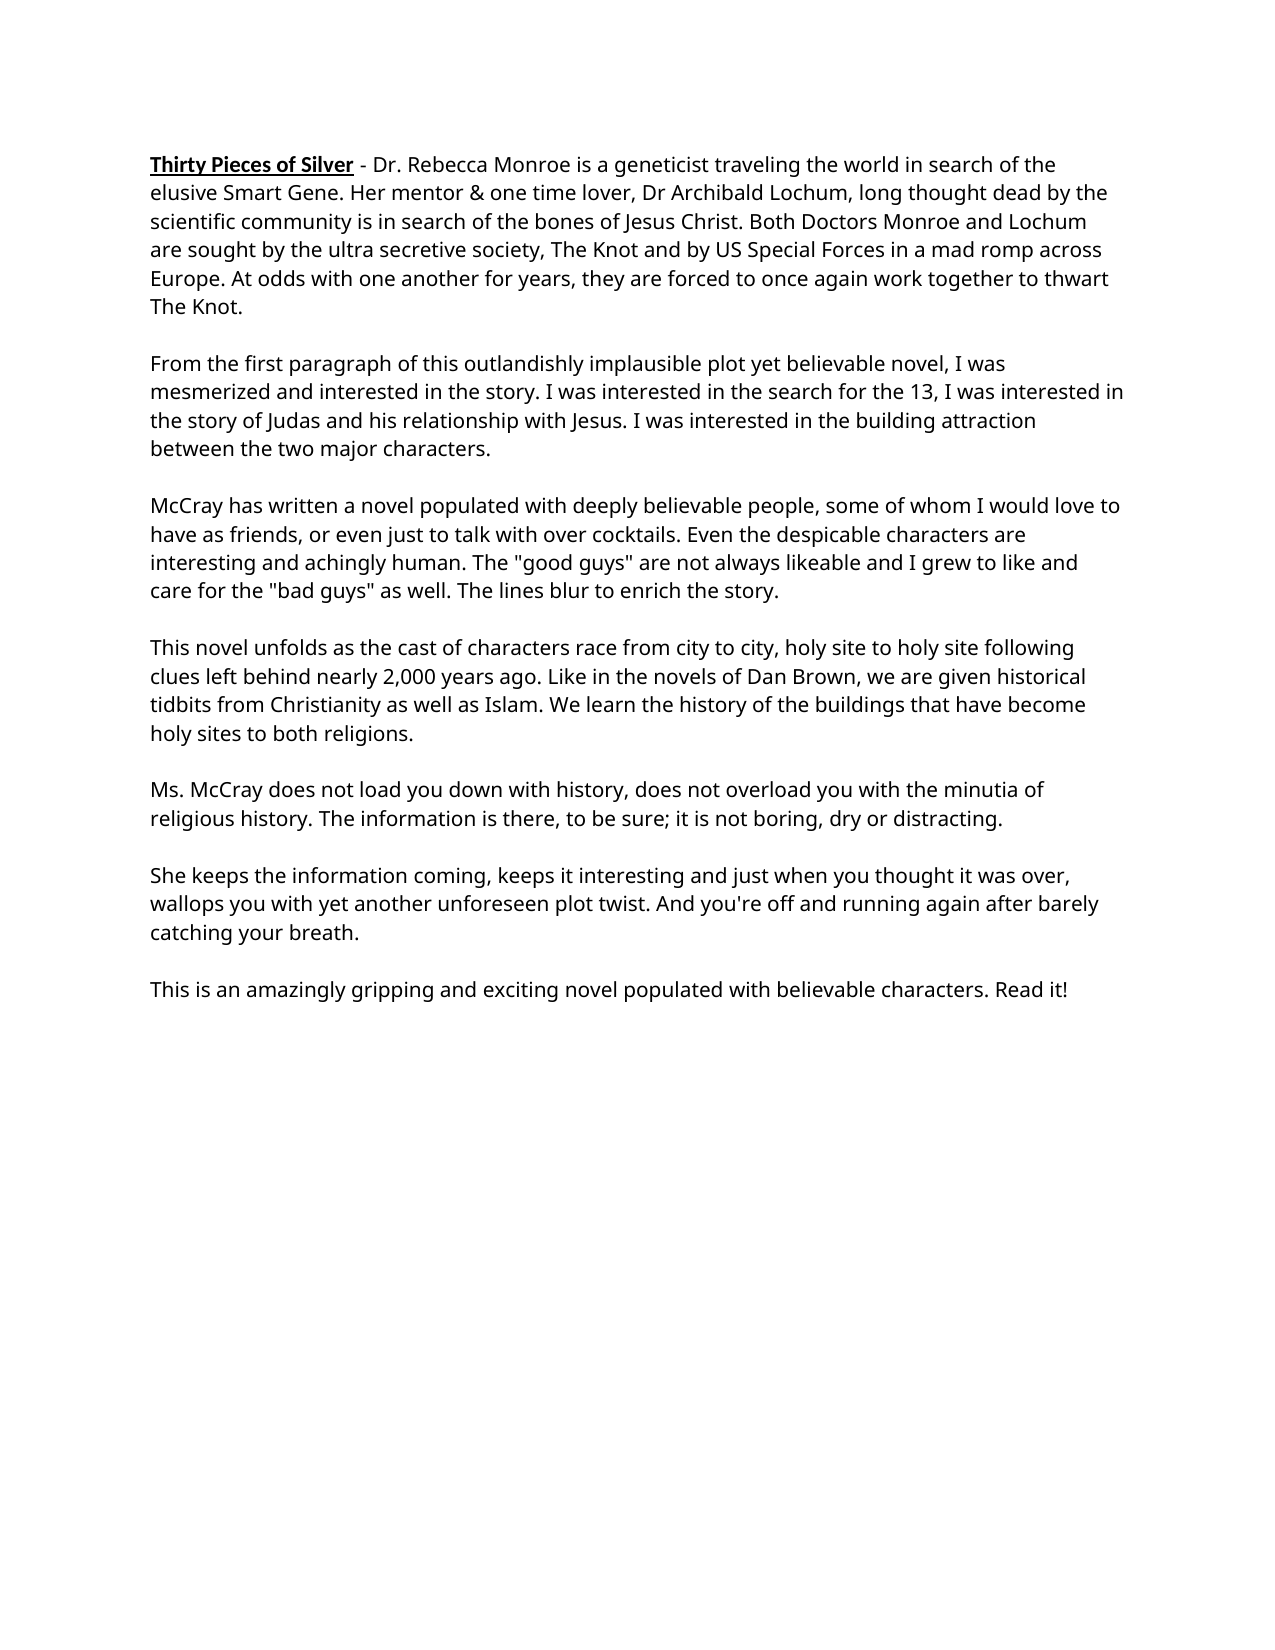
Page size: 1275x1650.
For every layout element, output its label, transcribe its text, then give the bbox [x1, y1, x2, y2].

text Thirty Pieces of Silver - Dr. Rebecca Monroe is a geneticist traveling the world in search of the elusive Smart Gene. Her mentor & one time lover, Dr Archibald Lochum, long thought dead by the scientific community is in search of the bones of Jesus Christ. Both Doctors Monroe and Lochum are sought by the ultra secretive society, The Knot and by US Special Forces in a mad romp across Europe. At odds with one another for years, they are forced to once again work together to thwart The Knot. From the first paragraph of this outlandishly implausible plot yet believable novel, I was mesmerized and interested in the story. I was interested in the search for the 13, I was interested in the story of Judas and his relationship with Jesus. I was interested in the building attraction between the two major characters. McCray has written a novel populated with deeply believable people, some of whom I would love to have as friends, or even just to talk with over cocktails. Even the despicable characters are interesting and achingly human. The "good guys" are not always likeable and I grew to like and care for the "bad guys" as well. The lines blur to enrich the story. This novel unfolds as the cast of characters race from city to city, holy site to holy site following clues left behind nearly 2,000 years ago. Like in the novels of Dan Brown, we are given historical tidbits from Christianity as well as Islam. We learn the history of the buildings that have become holy sites to both religions. Ms. McCray does not load you down with history, does not overload you with the minutia of religious history. The information is there, to be sure; it is not boring, dry or distracting. She keeps the information coming, keeps it interesting and just when you thought it was over, wallops you with yet another unforeseen plot twist. And you're off and running again after barely catching your breath. This is an amazingly gripping and exciting novel populated with believable characters. Read it! [150, 150, 1125, 1003]
